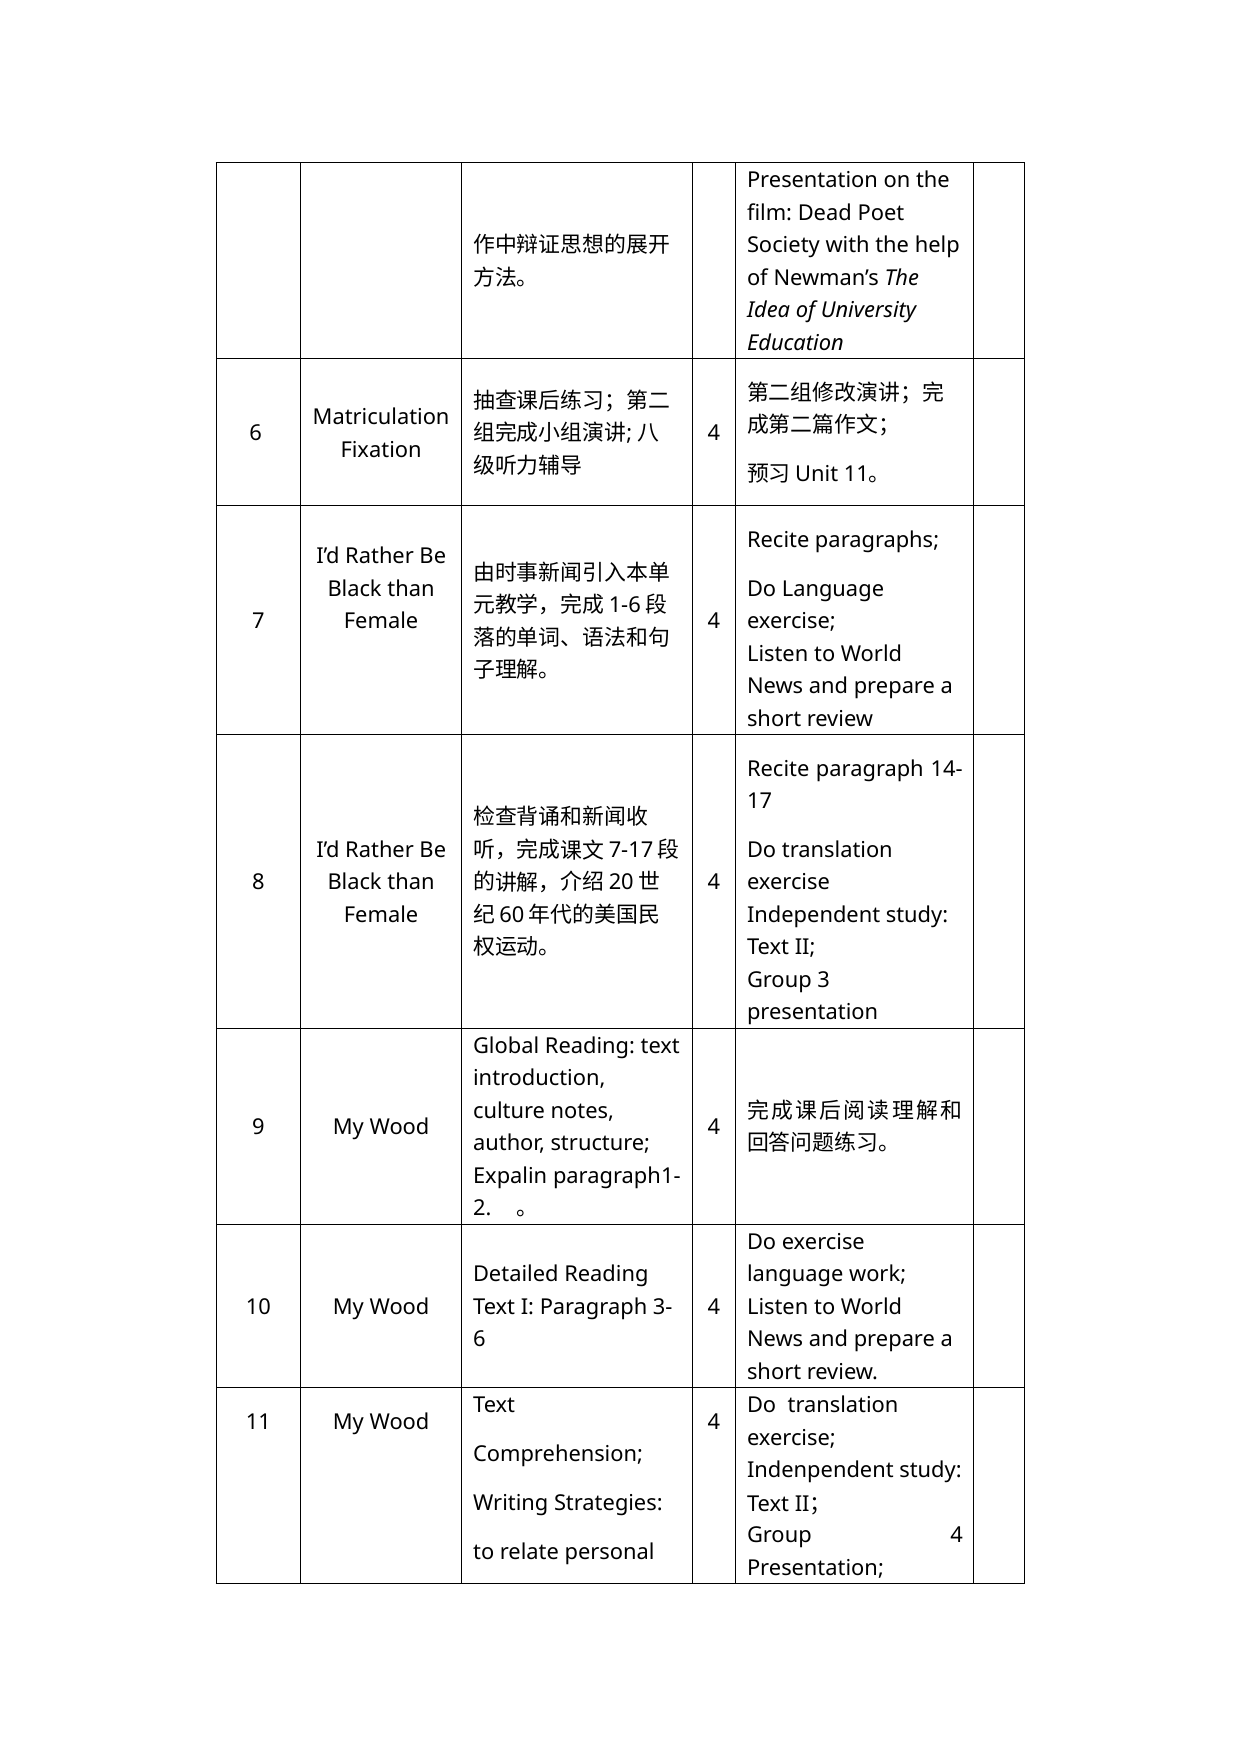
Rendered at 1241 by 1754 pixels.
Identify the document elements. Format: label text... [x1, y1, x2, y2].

table_cell [974, 735, 1024, 1027]
table_cell [974, 506, 1024, 734]
table_cell Recite paragraph 14-17 Do translation exercise Independent study: Text II; Group 3 presentation [736, 735, 973, 1027]
table_cell 4 [693, 359, 735, 505]
table_cell 完成课后阅读理解和回答问题练习。 [736, 1029, 973, 1223]
table_cell [974, 1029, 1024, 1223]
table_cell 4 [693, 1388, 735, 1583]
table_cell 8 [217, 735, 300, 1027]
table_cell 4 [693, 506, 735, 734]
table_cell Recite paragraphs; Do Language exercise; Listen to World News and prepare a short review [736, 506, 973, 734]
table_cell 9 [217, 1029, 300, 1223]
table_cell I’d Rather Be Black than Female [301, 506, 461, 734]
table_cell 10 [217, 1225, 300, 1387]
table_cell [462, 163, 692, 358]
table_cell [462, 1388, 692, 1583]
table_cell [974, 1388, 1024, 1583]
table_cell I’d Rather Be Black than Female [301, 735, 461, 1027]
table_cell My Wood [301, 1225, 461, 1387]
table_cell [736, 1388, 973, 1583]
table_cell [974, 1225, 1024, 1387]
table_cell 4 [693, 1029, 735, 1223]
table_cell 5 [217, 163, 300, 358]
table_cell 由时事新闻引入本单元教学，完成1-6段落的单词、语法和句子理解。 [462, 506, 692, 734]
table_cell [301, 163, 461, 358]
table_cell Do exercise language work; Listen to World News and prepare a short review. [736, 1225, 973, 1387]
table_cell 4 [693, 735, 735, 1027]
table_cell 6 [217, 359, 300, 505]
table_cell Detailed Reading Text I: Paragraph 3-6 [462, 1225, 692, 1387]
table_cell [736, 163, 973, 358]
table_cell 4 [693, 1225, 735, 1387]
table_cell 检查背诵和新闻收听，完成课文7-17段的讲解，介绍20世纪60年代的美国民权运动。 [462, 735, 692, 1027]
table_cell Global Reading: text introduction, culture notes, author, structure; Expalin paragraph1-2. 。 [462, 1029, 692, 1223]
table_cell 4 [693, 163, 735, 358]
table_cell My Wood [301, 1388, 461, 1583]
table_cell [974, 359, 1024, 505]
table_cell 第二组修改演讲；完成第二篇作文； 预习Unit 11。 [736, 359, 973, 505]
table_cell 7 [217, 506, 300, 734]
table_cell 11 [217, 1388, 300, 1583]
table_cell Matriculation Fixation [301, 359, 461, 505]
table_cell 抽查课后练习；第二组完成小组演讲; 八级听力辅导 [462, 359, 692, 505]
table_cell [974, 163, 1024, 358]
table_cell My Wood [301, 1029, 461, 1223]
